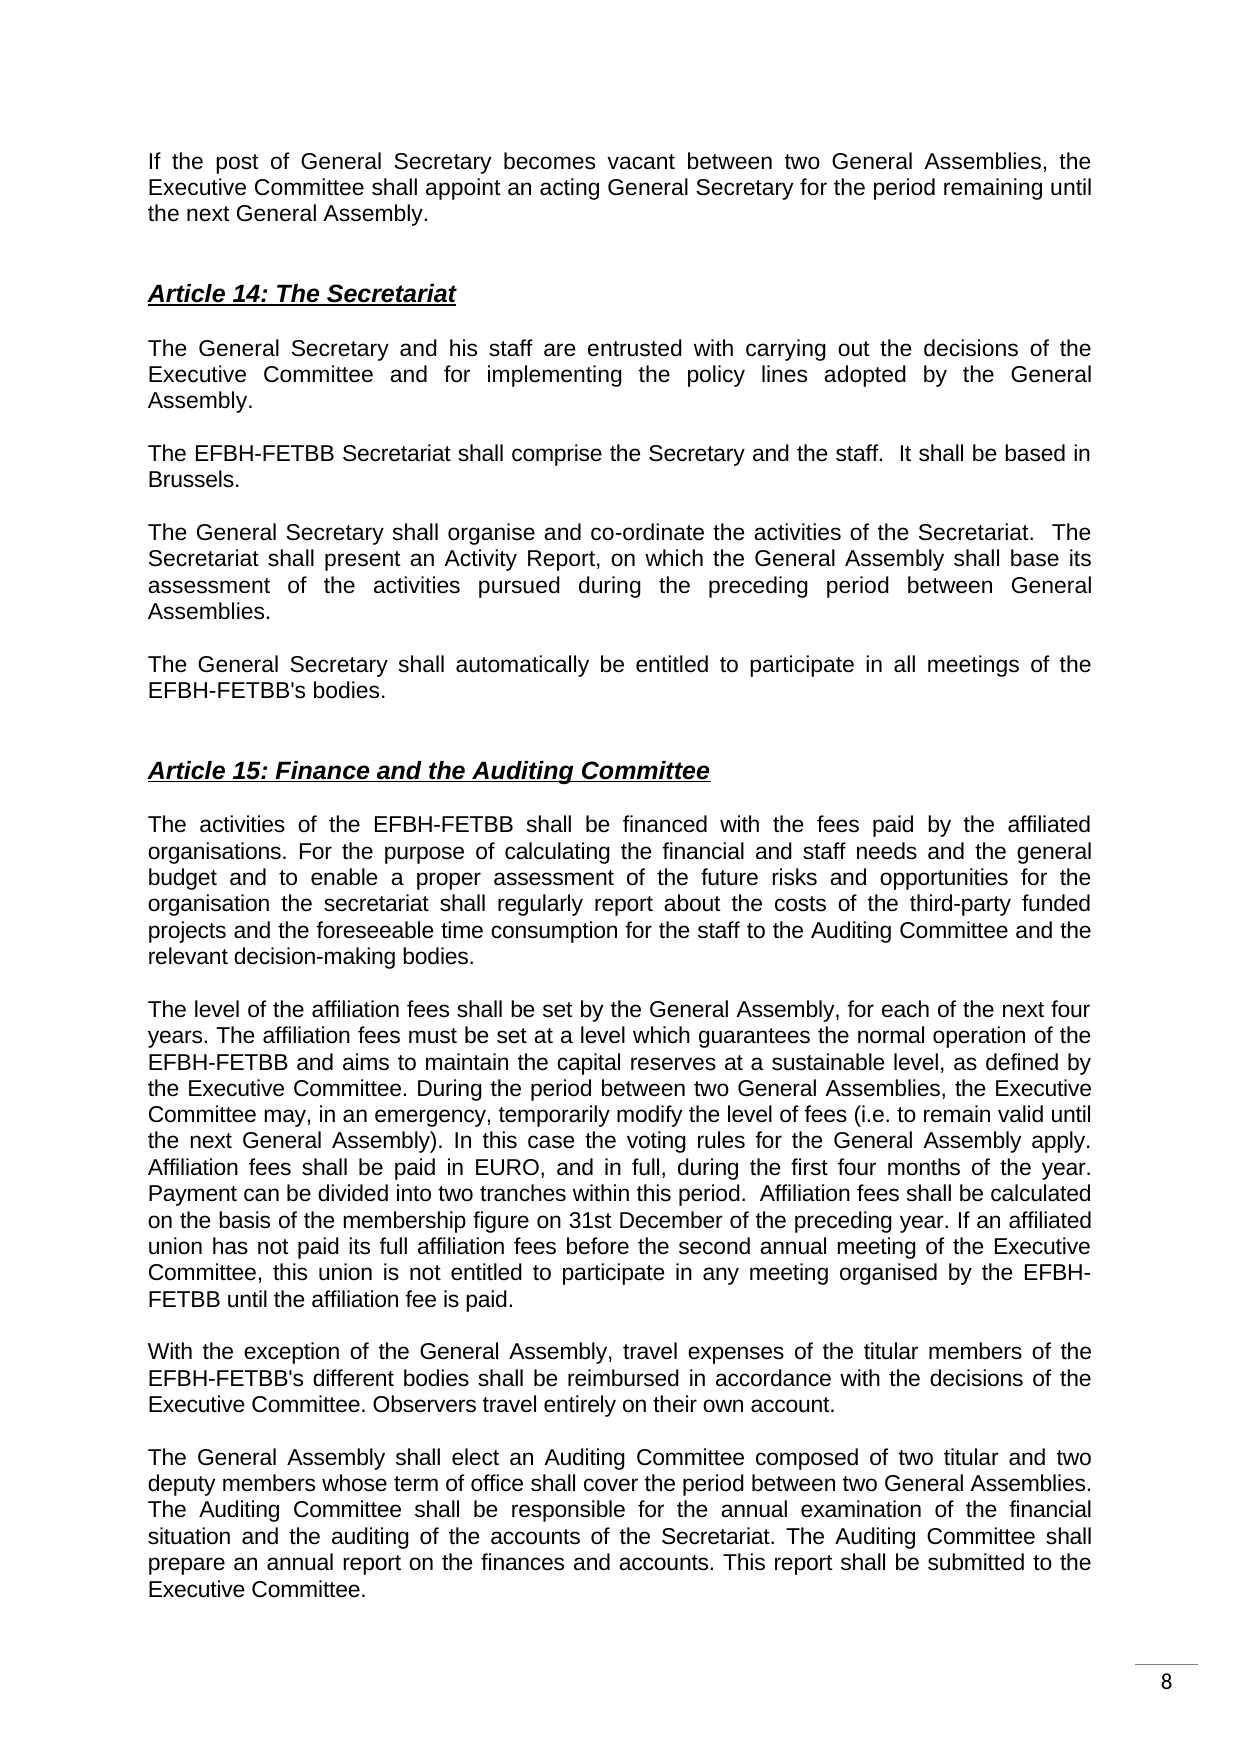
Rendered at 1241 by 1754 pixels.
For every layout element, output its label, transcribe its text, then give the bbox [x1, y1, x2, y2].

text The activities of the EFBH-FETBB shall be financed with the fees paid by the affiliated organisations. For the purpose of calculating the financial and staff needs and the general budget and to enable a proper assessment of the future risks and opportunities for the organisation the secretariat shall regularly report about the costs of the third-party funded projects and the foreseeable time consumption for the staff to the Auditing Committee and the relevant decision-making bodies. [148, 811, 1093, 969]
text The General Secretary shall organise and co-ordinate the activities of the Secretariat. The Secretariat shall present an Activity Report, on which the General Assembly shall base its assessment of the activities pursued during the preceding period between General Assemblies. [148, 519, 1093, 624]
text The General Secretary shall automatically be entitled to participate in all meetings of the EFBH-FETBB's bodies. [148, 651, 1093, 703]
text The General Secretary and his staff are entrusted with carrying out the decisions of the Executive Committee and for implementing the policy lines adopted by the General Assembly. [148, 334, 1093, 413]
text If the post of General Secretary becomes vacant between two General Assemblies, the Executive Committee shall appoint an acting General Secretary for the period remaining until the next General Assembly. [148, 148, 1093, 227]
text The EFBH-FETBB Secretariat shall comprise the Secretary and the staff. It shall be based in Brussels. [148, 440, 1093, 493]
text Article 14: The Secretariat [148, 279, 1093, 308]
text With the exception of the General Assembly, travel expenses of the titular members of the EFBH-FETBB's different bodies shall be reimbursed in accordance with the decisions of the Executive Committee. Observers travel entirely on their own account. [148, 1338, 1093, 1417]
text The level of the affiliation fees shall be set by the General Assembly, for each of the next four years. The affiliation fees must be set at a level which guarantees the normal operation of the EFBH-FETBB and aims to maintain the capital reserves at a sustainable level, as defined by the Executive Committee. During the period between two General Assemblies, the Executive Committee may, in an emergency, temporarily modify the level of fees (i.e. to remain valid until the next General Assembly). In this case the voting rules for the General Assembly apply. Affiliation fees shall be paid in EURO, and in full, during the first four months of the year. Payment can be divided into two tranches within this period. Affiliation fees shall be calculated on the basis of the membership figure on 31st December of the preceding year. If an affiliated union has not paid its full affiliation fees before the second annual meeting of the Executive Committee, this union is not entitled to participate in any meeting organised by the EFBH-FETBB until the affiliation fee is paid. [148, 996, 1093, 1312]
text The General Assembly shall elect an Auditing Committee composed of two titular and two deputy members whose term of office shall cover the period between two General Assemblies. The Auditing Committee shall be responsible for the annual examination of the financial situation and the auditing of the accounts of the Secretariat. The Auditing Committee shall prepare an annual report on the finances and accounts. This report shall be submitted to the Executive Committee. [148, 1444, 1093, 1602]
text Article 15: Finance and the Auditing Committee [148, 756, 1093, 785]
